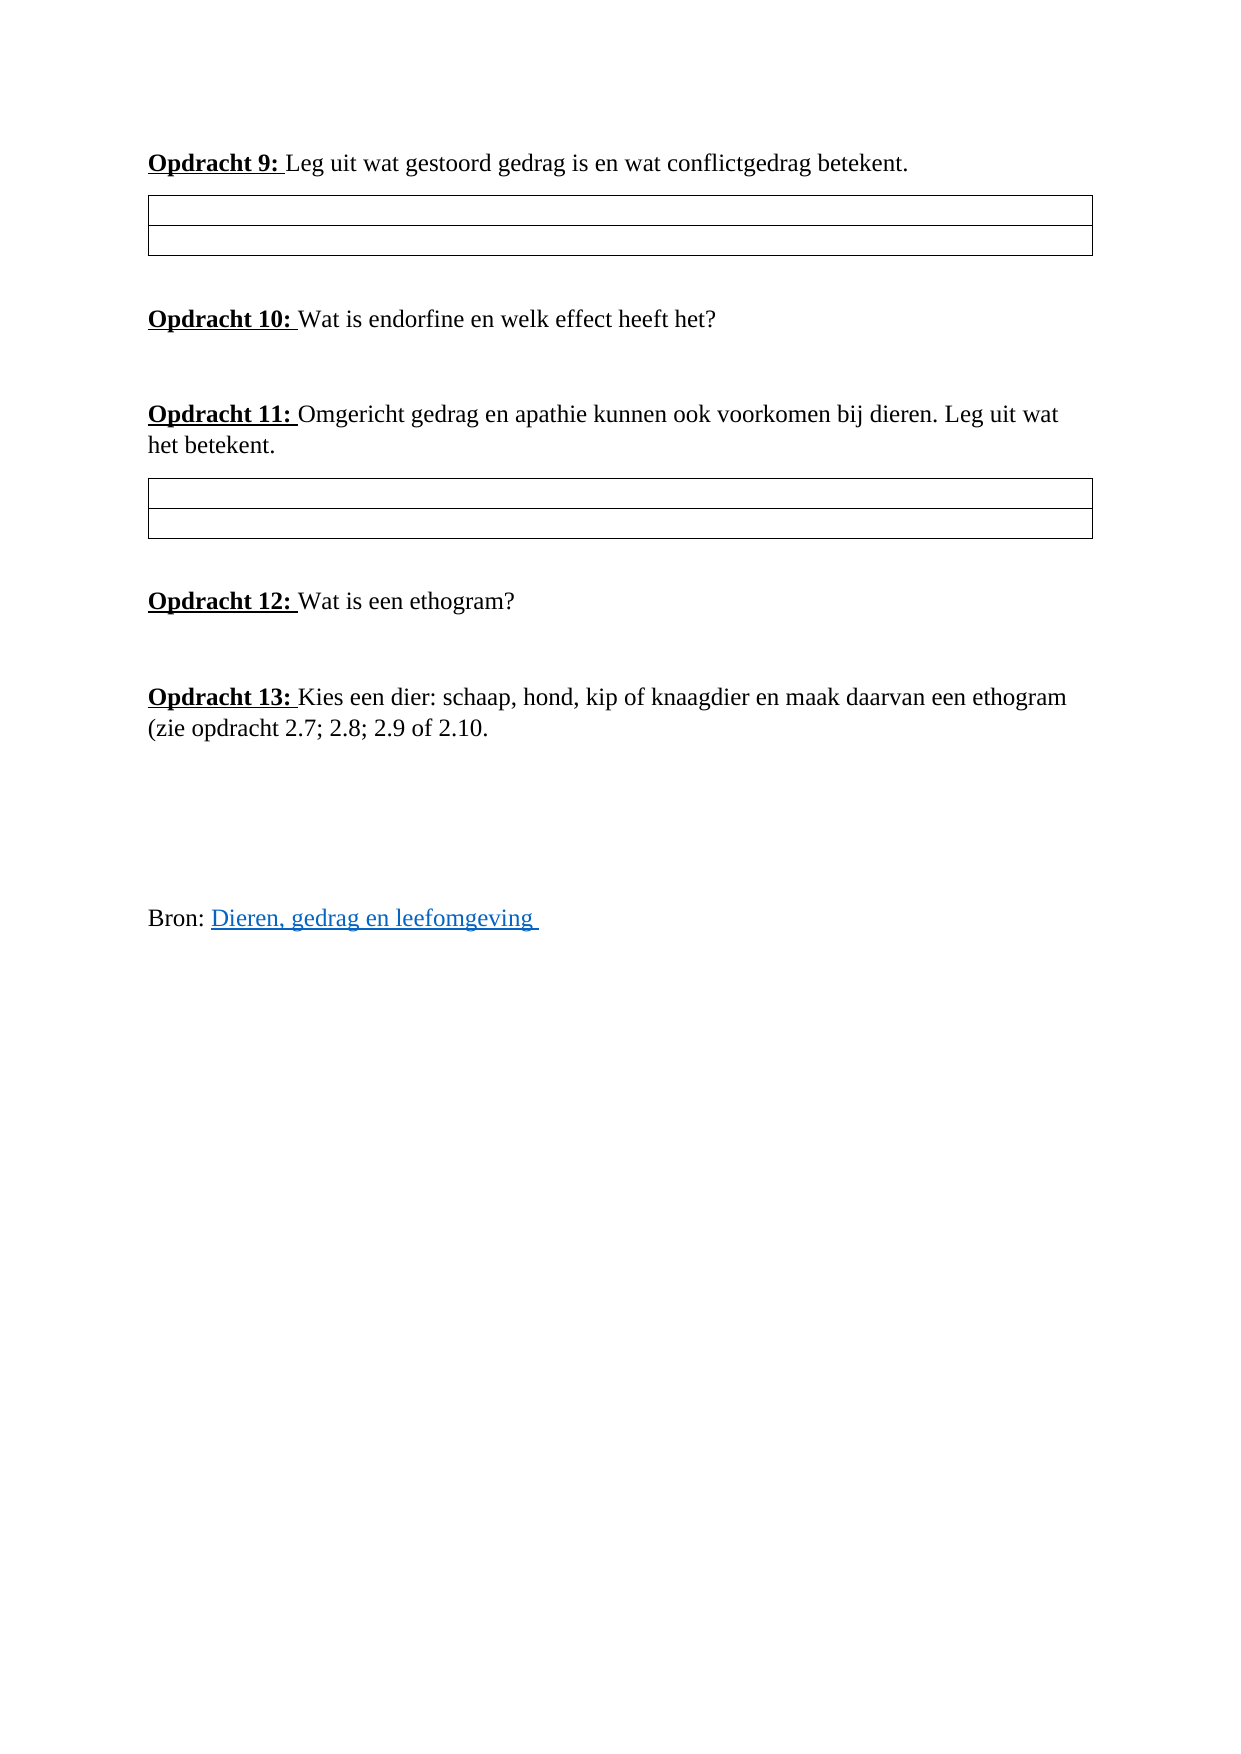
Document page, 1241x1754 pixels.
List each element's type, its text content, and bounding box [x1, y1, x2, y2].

text Opdracht 13: Kies een dier: schaap, hond, kip of knaagdier en maak daarvan een ethogram (zie opdracht 2.7; 2.8; 2.9 of 2.10. [148, 682, 1093, 741]
text Bron: Dieren, gedrag en leefomgeving [148, 903, 1093, 932]
table_cell [149, 509, 1092, 537]
table_header [149, 196, 1092, 225]
text Opdracht 9: Leg uit wat gestoord gedrag is en wat conflictgedrag betekent. [148, 148, 1093, 176]
text Opdracht 11: Omgericht gedrag en apathie kunnen ook voorkomen bij dieren. Leg uit wat het betekent. [148, 399, 1093, 459]
text Opdracht 10: Wat is endorfine en welk effect heeft het? [148, 304, 1093, 332]
table_cell [149, 226, 1092, 255]
text Opdracht 12: Wat is een ethogram? [148, 586, 1093, 615]
table_header [149, 479, 1092, 508]
